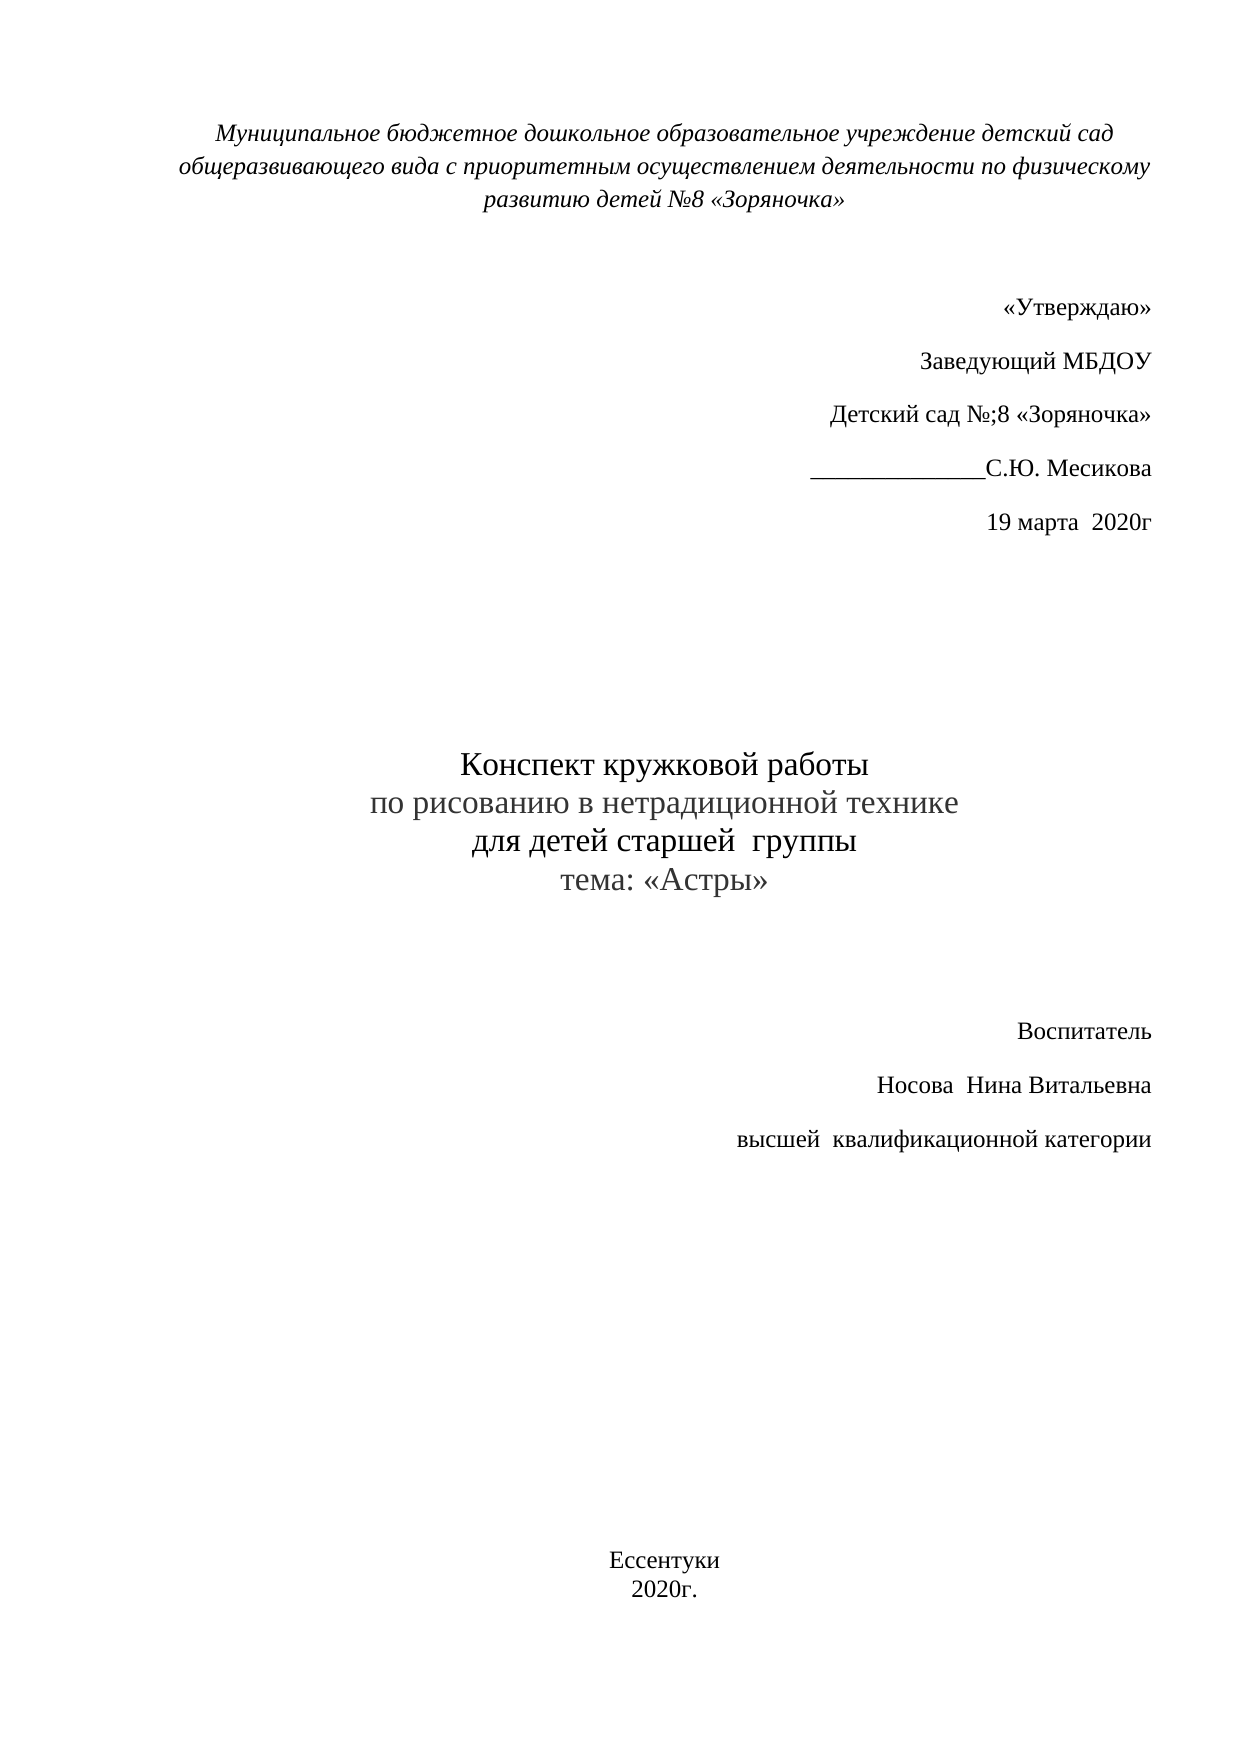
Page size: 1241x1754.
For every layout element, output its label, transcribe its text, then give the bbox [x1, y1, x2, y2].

text Конспект кружковой работы [177, 744, 1152, 782]
text Носова Нина Витальевна [177, 1070, 1152, 1099]
text ______________С.Ю. Месикова [177, 453, 1152, 482]
text Воспитатель [177, 1016, 1152, 1045]
text для детей старшей группы [177, 821, 1152, 859]
text «Утверждаю» [177, 292, 1152, 321]
text по рисованию в нетрадиционной технике [177, 782, 1152, 821]
text Ессентуки [177, 1545, 1152, 1574]
text Муниципальное бюджетное дошкольное образовательное учреждение детский сад общеразвивающего вида с приоритетным осуществлением деятельности по физическому развитию детей №8 «Зоряночка» [177, 118, 1152, 213]
text 19 марта 2020г [177, 507, 1152, 536]
text Заведующий МБДОУ [177, 346, 1152, 374]
text Детский сад №;8 «Зоряночка» [177, 399, 1152, 428]
text тема: «Астры» [177, 859, 1152, 897]
text высшей квалификационной категории [177, 1124, 1152, 1153]
text 2020г. [177, 1574, 1152, 1603]
